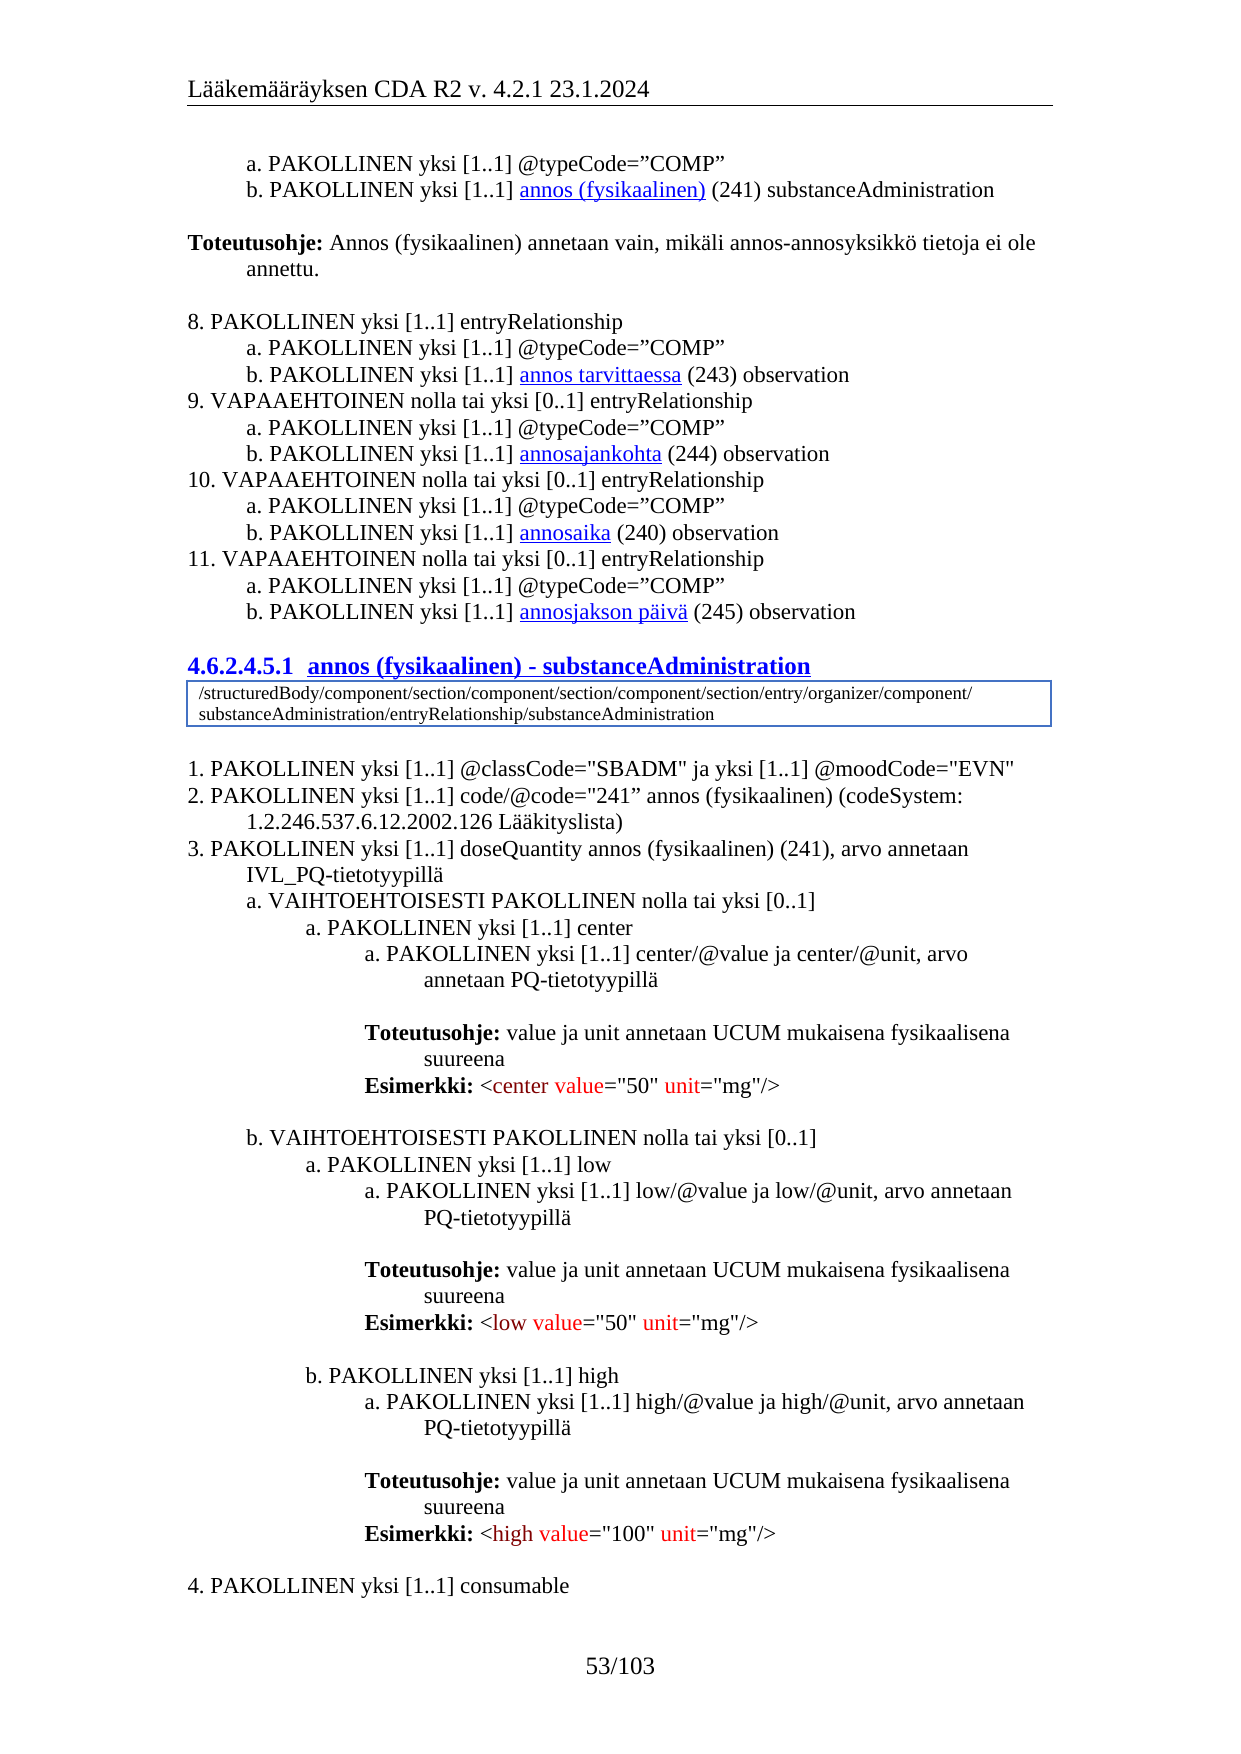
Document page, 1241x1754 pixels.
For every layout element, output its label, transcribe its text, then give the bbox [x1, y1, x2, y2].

text b. VAIHTOEHTOISESTI PAKOLLINEN nolla tai yksi [0..1] [246, 1124, 1053, 1151]
text a. PAKOLLINEN yksi [1..1] low/@value ja low/@unit, arvo annetaan PQ-tietotyypillä [364, 1177, 1053, 1230]
text Esimerkki: <high value="100" unit="mg"/> [364, 1520, 493, 1546]
text 3. PAKOLLINEN yksi [1..1] doseQuantity annos (fysikaalinen) (241), arvo annetaan IVL_PQ-tietotyypillä [187, 834, 1053, 887]
text Toteutusohje: value ja unit annetaan UCUM mukaisena fysikaalisena suureena [364, 1467, 1053, 1520]
text Esimerkki: <center value="50" unit="mg"/> [700, 1072, 1053, 1098]
text Esimerkki: <low value="50" unit="mg"/> [678, 1309, 1053, 1335]
text a. PAKOLLINEN yksi [1..1] @typeCode=”COMP” [246, 413, 1053, 440]
text a. PAKOLLINEN yksi [1..1] @typeCode=”COMP” [246, 334, 1053, 361]
text 4. PAKOLLINEN yksi [1..1] consumable [187, 1572, 1053, 1599]
text Esimerkki: <center value="50" unit="mg"/> [364, 1072, 493, 1098]
text a. PAKOLLINEN yksi [1..1] @typeCode=”COMP” [246, 150, 1053, 176]
text b. PAKOLLINEN yksi [1..1] annosajankohta (244) observation [246, 440, 1053, 466]
text b. PAKOLLINEN yksi [1..1] annos (fysikaalinen) (241) substanceAdministration [246, 176, 1053, 203]
text a. PAKOLLINEN yksi [1..1] center [305, 914, 1053, 940]
text a. PAKOLLINEN yksi [1..1] center/@value ja center/@unit, arvo annetaan PQ-tietotyypillä [364, 940, 1053, 993]
text Toteutusohje: value ja unit annetaan UCUM mukaisena fysikaalisena suureena [364, 1019, 1053, 1072]
text a. PAKOLLINEN yksi [1..1] @typeCode=”COMP” [246, 572, 1053, 598]
text Esimerkki: <low value="50" unit="mg"/> [364, 1309, 493, 1335]
text a. PAKOLLINEN yksi [1..1] low [305, 1151, 1053, 1177]
text b. PAKOLLINEN yksi [1..1] annosjakson päivä (245) observation [246, 598, 1053, 624]
text 10. VAPAAEHTOINEN nolla tai yksi [0..1] entryRelationship [187, 466, 1053, 493]
text a. PAKOLLINEN yksi [1..1] high/@value ja high/@unit, arvo annetaan PQ-tietotyypillä [364, 1388, 1053, 1441]
text 2. PAKOLLINEN yksi [1..1] code/@code="241” annos (fysikaalinen) (codeSystem: 1.2.246.537.6.12.2002.126 Lääkityslista) [187, 782, 1053, 834]
text b. PAKOLLINEN yksi [1..1] annos tarvittaessa (243) observation [246, 361, 1053, 387]
text 9. VAPAAEHTOINEN nolla tai yksi [0..1] entryRelationship [187, 387, 1053, 413]
text Esimerkki: <high value="100" unit="mg"/> [696, 1520, 1053, 1546]
text 1. PAKOLLINEN yksi [1..1] @classCode="SBADM" ja yksi [1..1] @moodCode="EVN" [187, 756, 1053, 782]
text Toteutusohje: Annos (fysikaalinen) annetaan vain, mikäli annos-annosyksikkö tietoja ei ole annettu. [187, 229, 1053, 282]
subtitle annos (fysikaalinen) - substanceAdministration [187, 651, 1053, 679]
text a. PAKOLLINEN yksi [1..1] @typeCode=”COMP” [246, 493, 1053, 519]
text b. PAKOLLINEN yksi [1..1] high [305, 1362, 1053, 1388]
text Toteutusohje: value ja unit annetaan UCUM mukaisena fysikaalisena suureena [364, 1256, 1053, 1309]
text a. VAIHTOEHTOISESTI PAKOLLINEN nolla tai yksi [0..1] [246, 887, 1053, 914]
text b. PAKOLLINEN yksi [1..1] annosaika (240) observation [246, 519, 1053, 545]
text 8. PAKOLLINEN yksi [1..1] entryRelationship [187, 308, 1053, 334]
text 11. VAPAAEHTOINEN nolla tai yksi [0..1] entryRelationship [187, 545, 1053, 572]
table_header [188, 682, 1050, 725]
